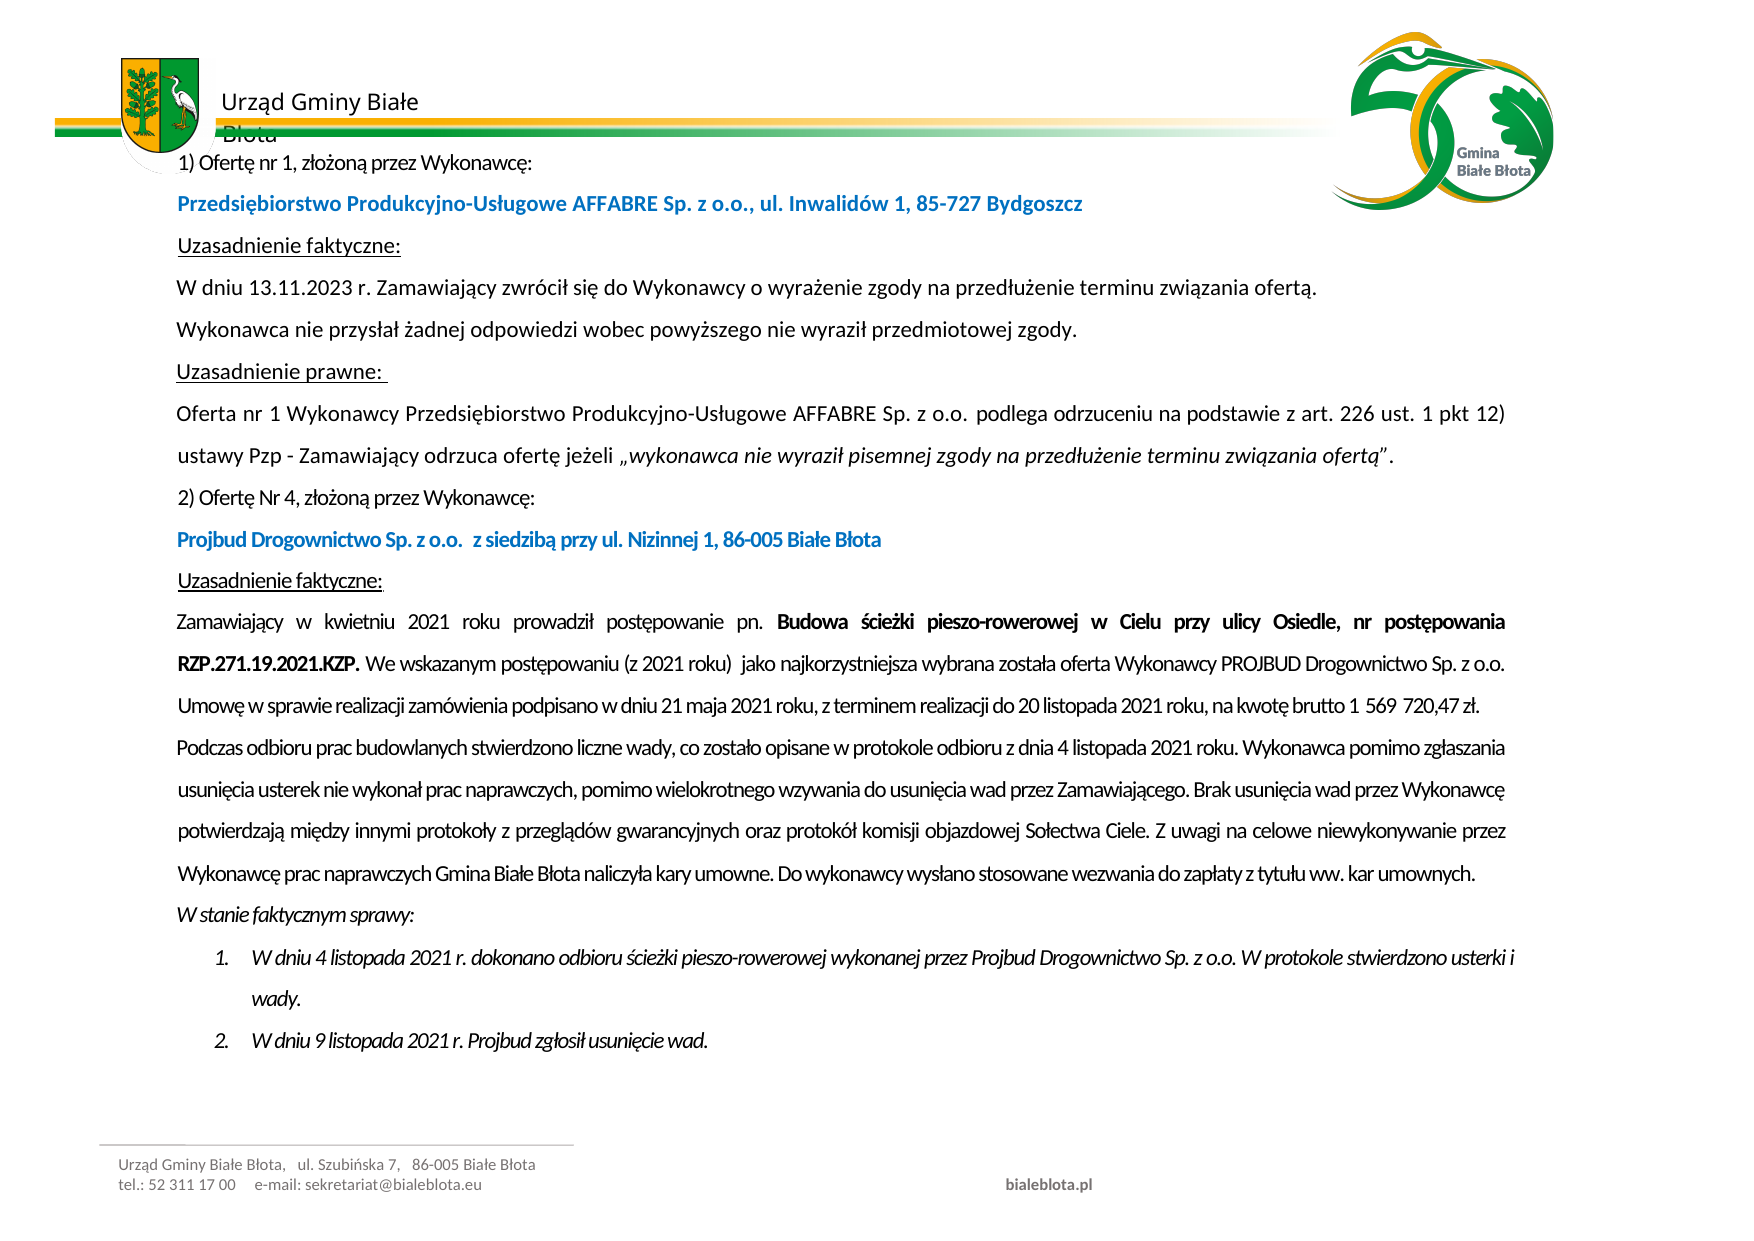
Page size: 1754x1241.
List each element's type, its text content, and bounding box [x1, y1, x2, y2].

list W dniu 9 listopada 2021 r. Projbud zgłosił usunięcie wad. [213, 1027, 1518, 1054]
list W dniu 4 listopada 2021 r. dokonano odbioru ścieżki pieszo-rowerowej wykonanej przez Projbud Drogownictwo Sp. z o.o. W protokole stwierdzono usterki i wady. [213, 943, 1518, 1013]
text Zamawiający w kwietniu 2021 roku prowadził postępowanie pn. Budowa ścieżki pieszo-rowerowej w Cielu przy ulicy Osiedle, nr postępowania RZP.271.19.2021.KZP. We wskazanym postępowaniu (z 2021 roku) jako najkorzystniejsza wybrana została oferta Wykonawcy PROJBUD Drogownictwo Sp. z o.o. Umowę w sprawie realizacji zamówienia podpisano w dniu 21 maja 2021 roku, z terminem realizacji do 20 listopada 2021 roku, na kwotę brutto 1 569 720,47 zł. [176, 607, 1506, 719]
text Oferta nr 1 Wykonawcy Przedsiębiorstwo Produkcyjno-Usługowe AFFABRE Sp. z o.o. podlega odrzuceniu na podstawie z art. 226 ust. 1 pkt 12) ustawy Pzp - Zamawiający odrzuca ofertę jeżeli „wykonawca nie wyraził pisemnej zgody na przedłużenie terminu związania ofertą”. [176, 399, 1506, 469]
text Uzasadnienie prawne: [176, 357, 1518, 386]
picture [216, 32, 1554, 210]
text Przedsiębiorstwo Produkcyjno-Usługowe AFFABRE Sp. z o.o., ul. Inwalidów 1, 85-727 Bydgoszcz [171, 189, 1518, 218]
text Projbud Drogownictwo Sp. z o.o. z siedzibą przy ul. Nizinnej 1, 86-005 Białe Błota [177, 525, 1506, 553]
text W dniu 13.11.2023 r. Zamawiający zwrócił się do Wykonawcy o wyrażenie zgody na przedłużenie terminu związania ofertą. [176, 273, 1518, 302]
text Wykonawca nie przysłał żadnej odpowiedzi wobec powyższego nie wyraził przedmiotowej zgody. [176, 316, 1518, 343]
text 1) Ofertę nr 1, złożoną przez Wykonawcę: [171, 148, 1518, 176]
text W stanie faktycznym sprawy: [176, 901, 1518, 929]
picture [54, 58, 199, 153]
list Uzasadnienie faktyczne: [177, 566, 1506, 594]
text 2) Ofertę Nr 4, złożoną przez Wykonawcę: [171, 483, 1518, 511]
text Podczas odbioru prac budowlanych stwierdzono liczne wady, co zostało opisane w protokole odbioru z dnia 4 listopada 2021 roku. Wykonawca pomimo zgłaszania usunięcia usterek nie wykonał prac naprawczych, pomimo wielokrotnego wzywania do usunięcia wad przez Zamawiającego. Brak usunięcia wad przez Wykonawcę potwierdzają między innymi protokoły z przeglądów gwarancyjnych oraz protokół komisji objazdowej Sołectwa Ciele. Z uwagi na celowe niewykonywanie przez Wykonawcę prac naprawczych Gmina Białe Błota naliczyła kary umowne. Do wykonawcy wysłano stosowane wezwania do zapłaty z tytułu ww. kar umownych. [176, 733, 1506, 887]
list Uzasadnienie faktyczne: [177, 232, 1518, 259]
